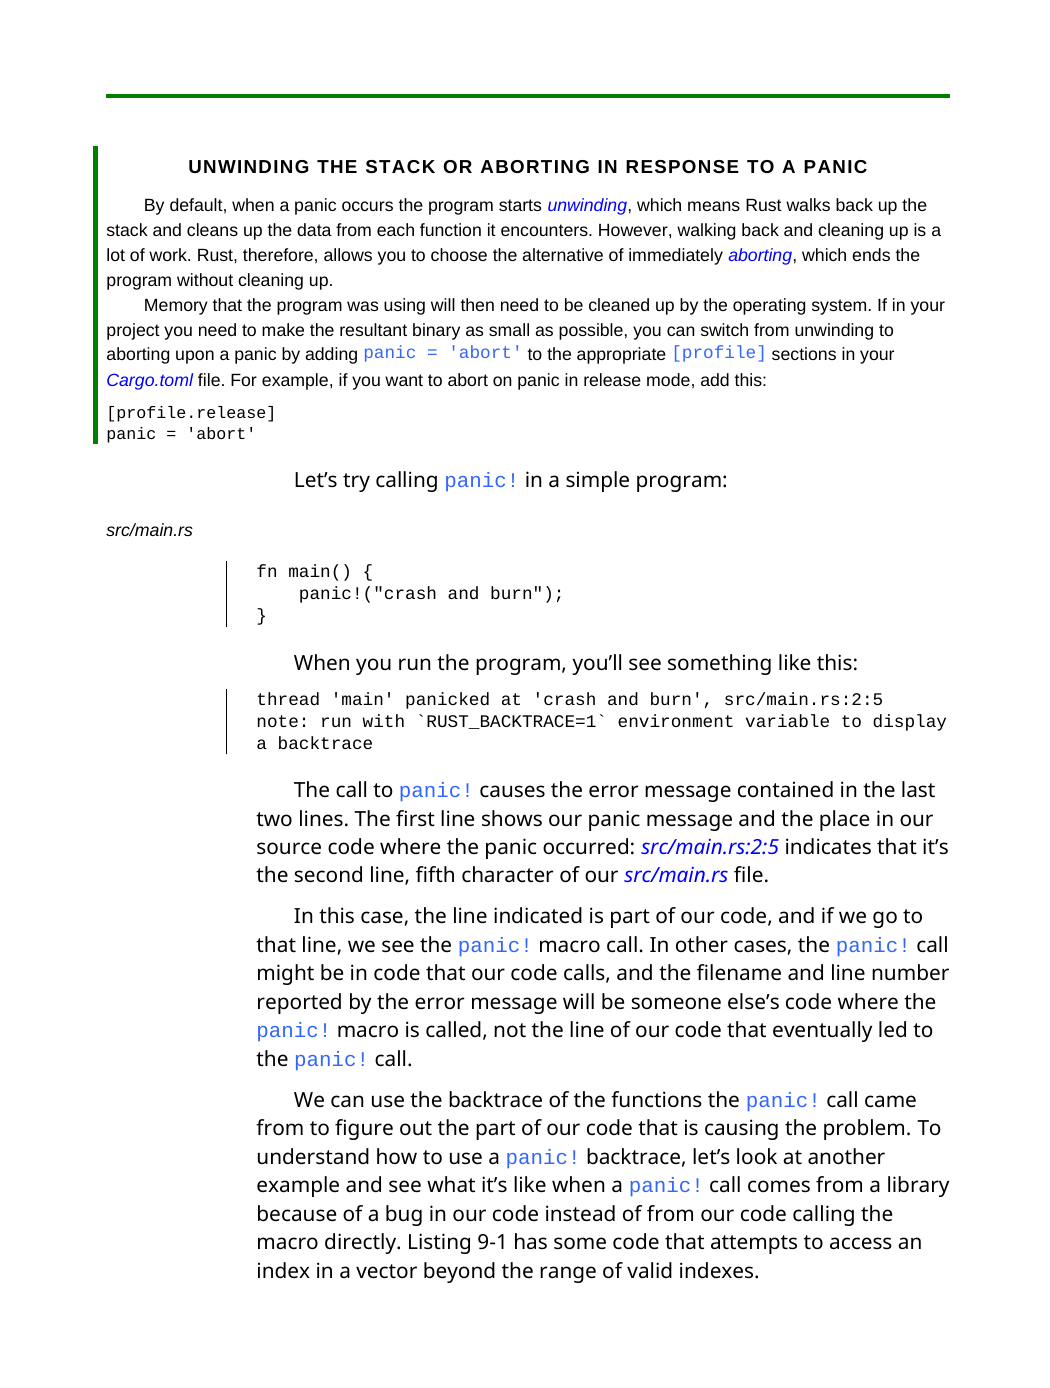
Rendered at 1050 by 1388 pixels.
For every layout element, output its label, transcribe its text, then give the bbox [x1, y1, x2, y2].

text panic = 'abort' [106, 423, 950, 444]
text note: run with `RUST_BACKTRACE=1` environment variable to display [227, 711, 950, 732]
text src/main.rs [106, 519, 950, 541]
text thread 'main' panicked at 'crash and burn', src/main.rs:2:5 [227, 689, 950, 711]
title Unwinding the Stack or Aborting in Response to a Panic [98, 146, 950, 178]
text The call to panic! causes the error message contained in the last two lines. The first line shows our panic message and the place in our source code where the panic occurred: src/main.rs:2:5 indicates that it’s the second line, fifth character of our src/main.rs file. [256, 775, 950, 889]
text [profile.release] [98, 403, 950, 423]
text When you run the program, you’ll see something like this: [256, 648, 950, 676]
text Let’s try calling panic! in a simple program: [256, 465, 950, 494]
text In this case, the line indicated is part of our code, and if we go to that line, we see the panic! macro call. In other cases, the panic! call might be in code that our code calls, and the filename and line number reported by the error message will be someone else’s code where the panic! macro is called, not the line of our code that eventually led to the panic! call. [256, 902, 950, 1072]
text We can use the backtrace of the functions the panic! call came from to figure out the part of our code that is causing the problem. To understand how to use a panic! backtrace, let’s look at another example and see what it’s like when a panic! call comes from a library because of a bug in our code instead of from our code calling the macro directly. Listing 9-1 has some code that attempts to access an index in a vector beyond the range of valid indexes. [256, 1085, 950, 1284]
text By default, when a panic occurs the program starts unwinding, which means Rust walks back up the stack and cleans up the data from each function it encounters. However, walking back and cleaning up is a lot of work. Rust, therefore, allows you to choose the alternative of immediately aborting, which ends the program without cleaning up. [98, 190, 950, 290]
text a backtrace [227, 732, 950, 754]
text panic!("crash and burn"); [227, 583, 950, 605]
text fn main() { [227, 561, 950, 583]
text Memory that the program was using will then need to be cleaned up by the operating system. If in your project you need to make the resultant binary as small as possible, you can switch from unwinding to aborting upon a panic by adding panic = 'abort' to the appropriate [profile] sections in your Cargo.toml file. For example, if you want to abort on panic in release mode, add this: [106, 290, 950, 390]
text } [227, 605, 950, 627]
